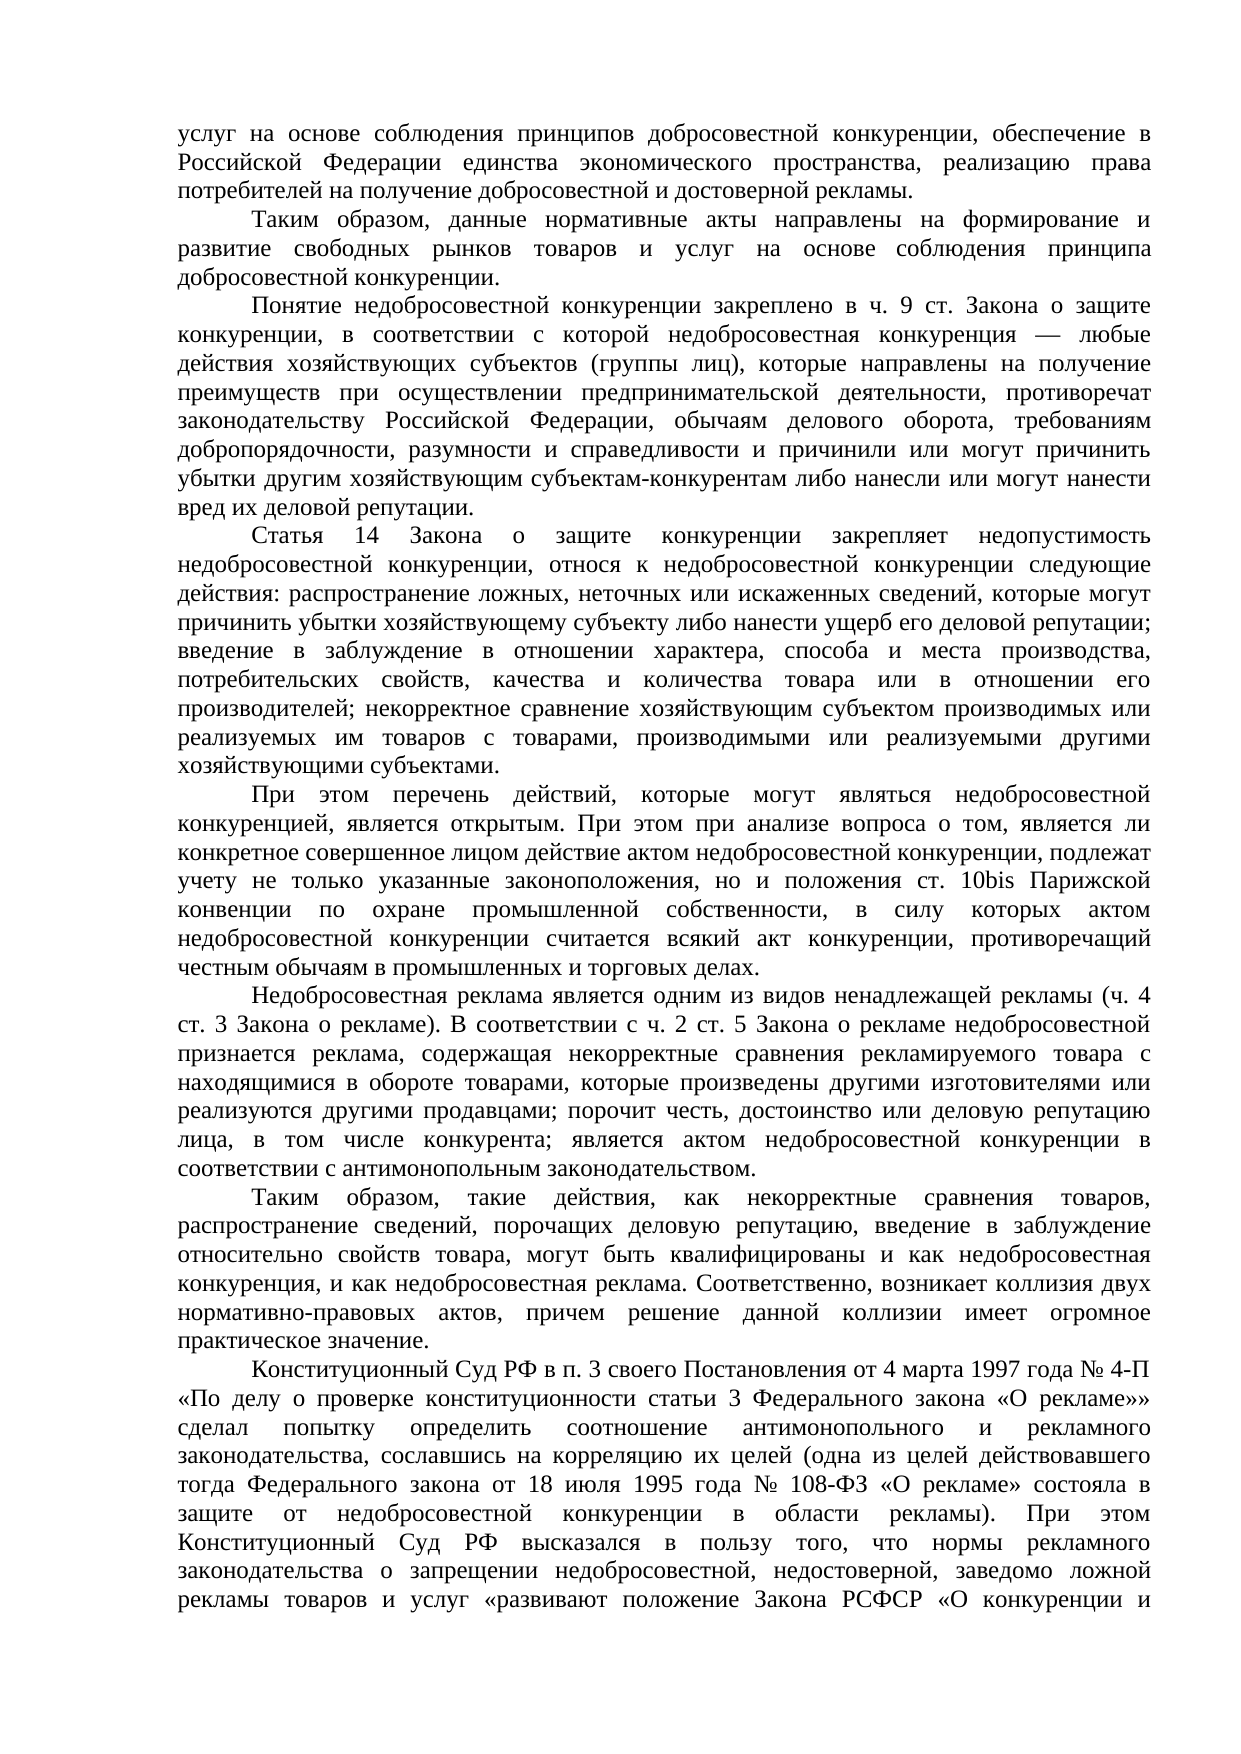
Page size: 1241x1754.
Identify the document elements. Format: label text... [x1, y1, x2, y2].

text Недобросовестная реклама является одним из видов ненадлежащей рекламы (ч. 4 ст. 3 Закона о рекламе). В соответствии с ч. 2 ст. 5 Закона о рекламе недобросовестной признается реклама, содержащая некорректные сравнения рекламируемого товара с находящимися в обороте товарами, которые произведены другими изготовителями или реализуются другими продавцами; порочит честь, достоинство или деловую репутацию лица, в том числе конкурента; является актом недобросовестной конкуренции в соответствии с антимонопольным законодательством. [177, 981, 1152, 1182]
text Таким образом, данные нормативные акты направлены на формирование и развитие свободных рынков товаров и услуг на основе соблюдения принципа добросовестной конкуренции. [177, 204, 1152, 291]
text Статья 14 Закона о защите конкуренции закрепляет недопустимость недобросовестной конкуренции, относя к недобросовестной конкуренции следующие действия: распространение ложных, неточных или искаженных сведений, которые могут причинить убытки хозяйствующему субъекту либо нанести ущерб его деловой репутации; введение в заблуждение в отношении характера, способа и места производства, потребительских свойств, качества и количества товара или в отношении его производителей; некорректное сравнение хозяйствующим субъектом производимых или реализуемых им товаров с товарами, производимыми или реализуемыми другими хозяйствующими субъектами. [177, 521, 1152, 779]
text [177, 1354, 1152, 1613]
text При этом перечень действий, которые могут являться недобросовестной конкуренцией, является открытым. При этом при анализе вопроса о том, является ли конкретное совершенное лицом действие актом недобросовестной конкуренции, подлежат учету не только указанные законоположения, но и положения ст. 10bis Парижской конвенции по охране промышленной собственности, в силу которых актом недобросовестной конкуренции считается всякий акт конкуренции, противоречащий честным обычаям в промышленных и торговых делах. [177, 779, 1152, 981]
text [177, 118, 1152, 204]
text Таким образом, такие действия, как некорректные сравнения товаров, распространение сведений, порочащих деловую репутацию, введение в заблуждение относительно свойств товара, могут быть квалифицированы и как недобросовестная конкуренция, и как недобросовестная реклама. Соответственно, возникает коллизия двух нормативно-правовых актов, причем решение данной коллизии имеет огромное практическое значение. [177, 1182, 1152, 1354]
text Понятие недобросовестной конкуренции закреплено в ч. 9 ст. Закона о защите конкуренции, в соответствии с которой недобросовестная конкуренция — любые действия хозяйствующих субъектов (группы лиц), которые направлены на получение преимуществ при осуществлении предпринимательской деятельности, противоречат законодательству Российской Федерации, обычаям делового оборота, требованиям добропорядочности, разумности и справедливости и причинили или могут причинить убытки другим хозяйствующим субъектам-конкурентам либо нанесли или могут нанести вред их деловой репутации. [177, 291, 1152, 521]
